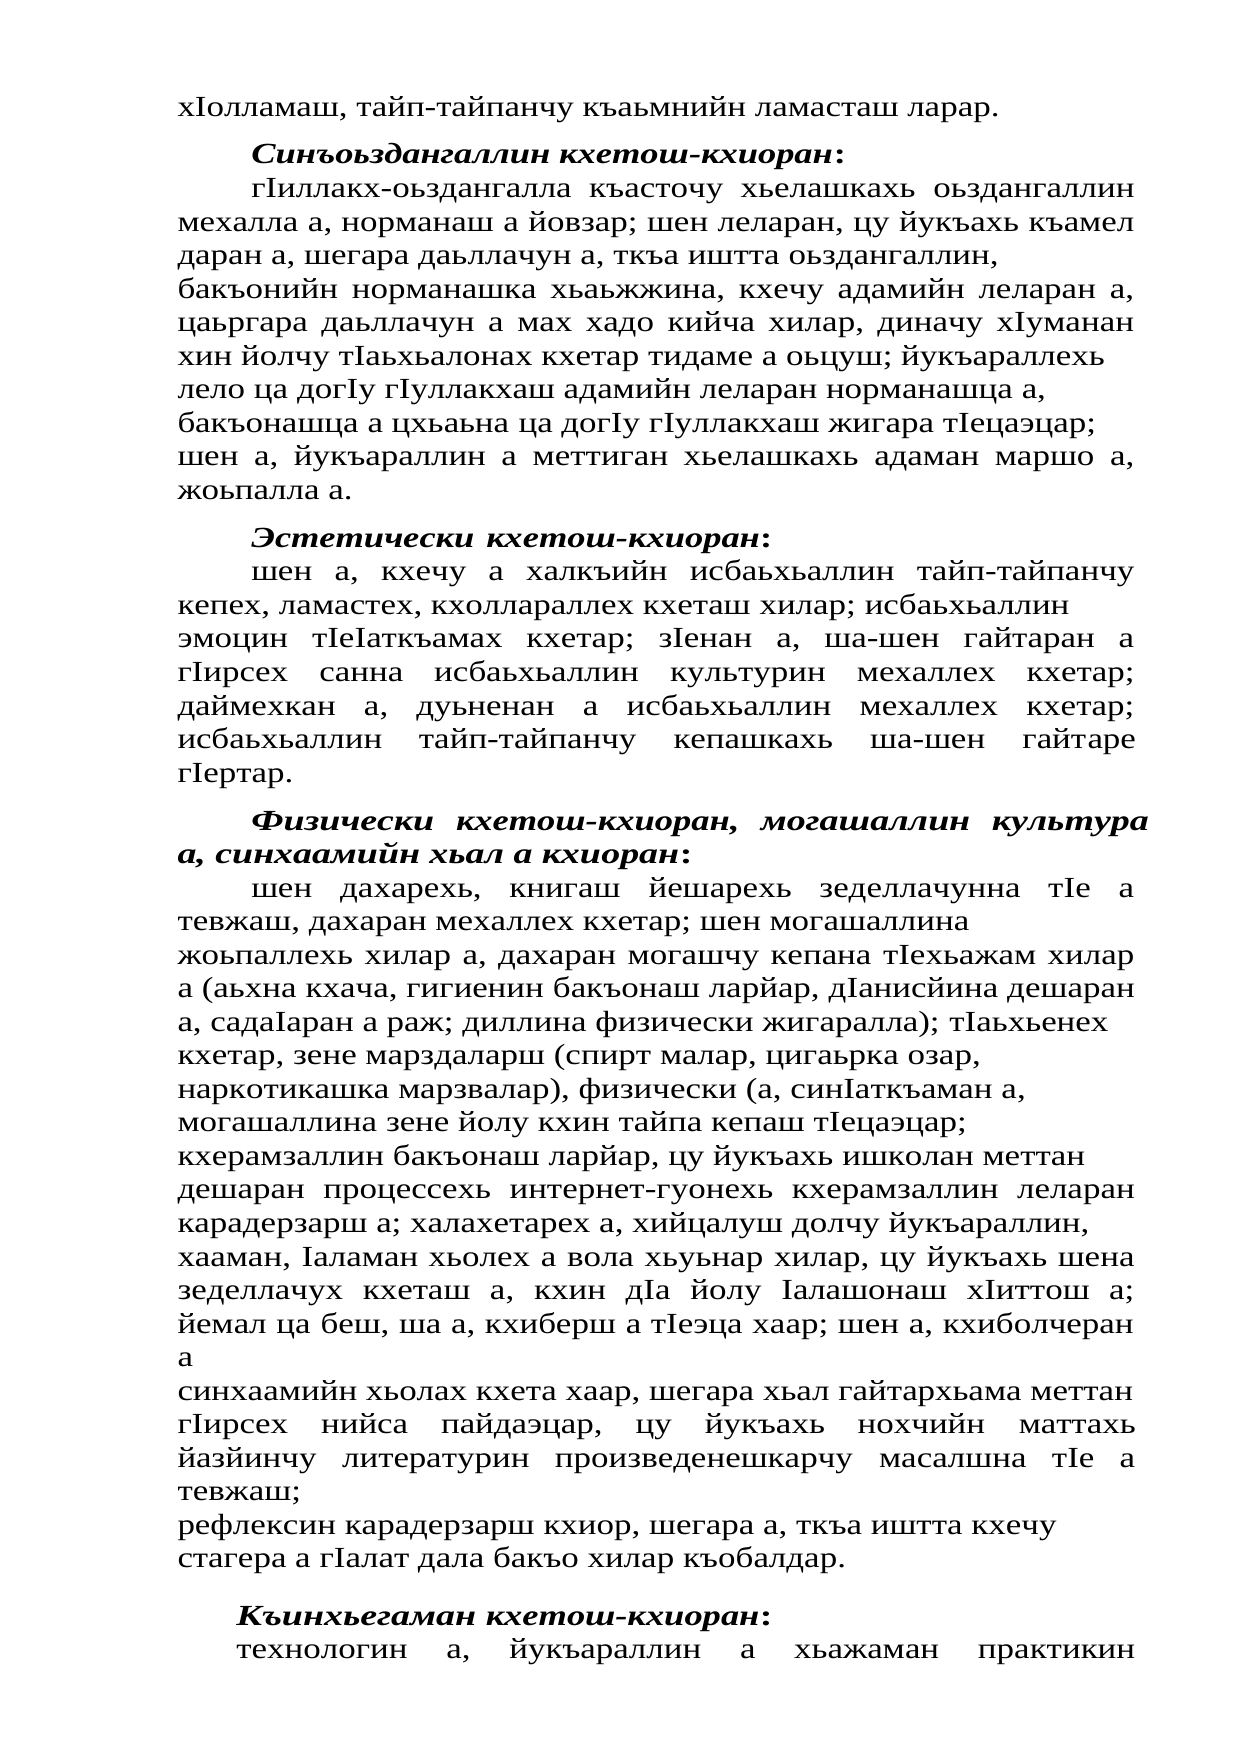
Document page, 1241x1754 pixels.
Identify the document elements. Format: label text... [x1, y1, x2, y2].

text синхаамийн хьолах кхета хаар, шегара хьал гайтархьама меттан [177, 1373, 1136, 1406]
text хааман, Ӏаламан хьолех а вола хьуьнар хилар, цу йукъахь шена зеделлачух кхеташ а, кхин дӀа йолу Ӏалашонаш хӀиттош а; йемал ца беш, ша а, кхиберш а тӀеэца хаар; шен а, кхиболчеран а [177, 1239, 1136, 1373]
text шен а, кхечу а халкъийн исбаьхьаллин тайп-тайпанчу кепех, ламастех, кхоллараллех кхеташ хилар; исбаьхьаллин [177, 553, 1136, 621]
text бакъонашца а цхьаьна ца догӀу гӀуллакхаш жигара тӀецаэцар; [177, 405, 1136, 438]
text Физически кхетош-кхиоран, могашаллин культура а, синхаамийн хьал а кхиоран: [177, 803, 1152, 870]
text жоьпаллехь хилар а, дахаран могашчу кепана тӀехьажам хилар а (аьхна кхача, гигиенин бакъонаш ларйар, дӀанисйина дешаран а, садаӀаран а раж; диллина физически жигаралла); тӀаьхьенех [177, 937, 1136, 1037]
text шен а, йукъараллин а меттиган хьелашкахь адаман маршо а, жоьпалла а. [177, 438, 1136, 506]
text Эстетически кхетош-кхиоран: [177, 520, 1152, 553]
text Къинхьегаман кхетош-кхиоран: [177, 1598, 1152, 1632]
text кхерамзаллин бакъонаш ларйар, цу йукъахь ишколан меттан [177, 1138, 1136, 1172]
text рефлексин карадерзарш кхиор, шегара а, ткъа иштта кхечу [177, 1507, 1136, 1541]
text наркотикашка марзвалар), физически (а, синӀаткъаман а, [177, 1071, 1136, 1104]
text бакъонийн норманашка хьаьжжина, кхечу адамийн леларан а, цаьргара даьллачун а мах хадо кийча хилар, диначу хӀуманан хин йолчу тӀаьхьалонах кхетар тидаме а оьцуш; йукъараллехь [177, 271, 1136, 371]
text кхетар, зене марздаларш (спирт малар, цигаьрка озар, [177, 1037, 1136, 1071]
text стагера а гӀалат дала бакъо хилар къобалдар. [177, 1541, 1136, 1574]
text могашаллина зене йолу кхин тайпа кепаш тӀецаэцар; [177, 1104, 1136, 1138]
text шен дахарехь, книгаш йешарехь зеделлачунна тӀе а тевжаш, дахаран мехаллех кхетар; шен могашаллина [177, 870, 1136, 937]
text дешаран процессехь интернет-гуонехь кхерамзаллин леларан карадерзарш а; халахетарех а, хийцалуш долчу йукъараллин, [177, 1172, 1136, 1239]
text лело ца догӀу гӀуллакхаш адамийн леларан норманашца а, [177, 371, 1136, 405]
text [177, 1632, 1136, 1665]
text хӀолламаш, тайп-тайпанчу къаьмнийн ламасташ ларар. [177, 89, 1136, 122]
text гӀиллакх-оьздангалла къасточу хьелашкахь оьздангаллин мехалла а, норманаш а йовзар; шен леларан, цу йукъахь къамел даран а, шегара даьллачун а, ткъа иштта оьздангаллин, [177, 170, 1136, 271]
text эмоцин тӀеӀаткъамах кхетар; зӀенан а, ша-шен гайтаран а гӀирсех санна исбаьхьаллин культурин мехаллех кхетар; даймехкан а, дуьненан а исбаьхьаллин мехаллех кхетар; исбаьхьаллин тайп-тайпанчу кепашкахь ша-шен гайтаре гӀертар. [177, 621, 1136, 788]
text Синъоьздангаллин кхетош-кхиоран: [177, 137, 1152, 170]
text гӀирсех нийса пайдаэцар, цу йукъахь нохчийн маттахь йазйинчу литературин произведенешкарчу масалшна тӀе а тевжаш; [177, 1406, 1136, 1507]
